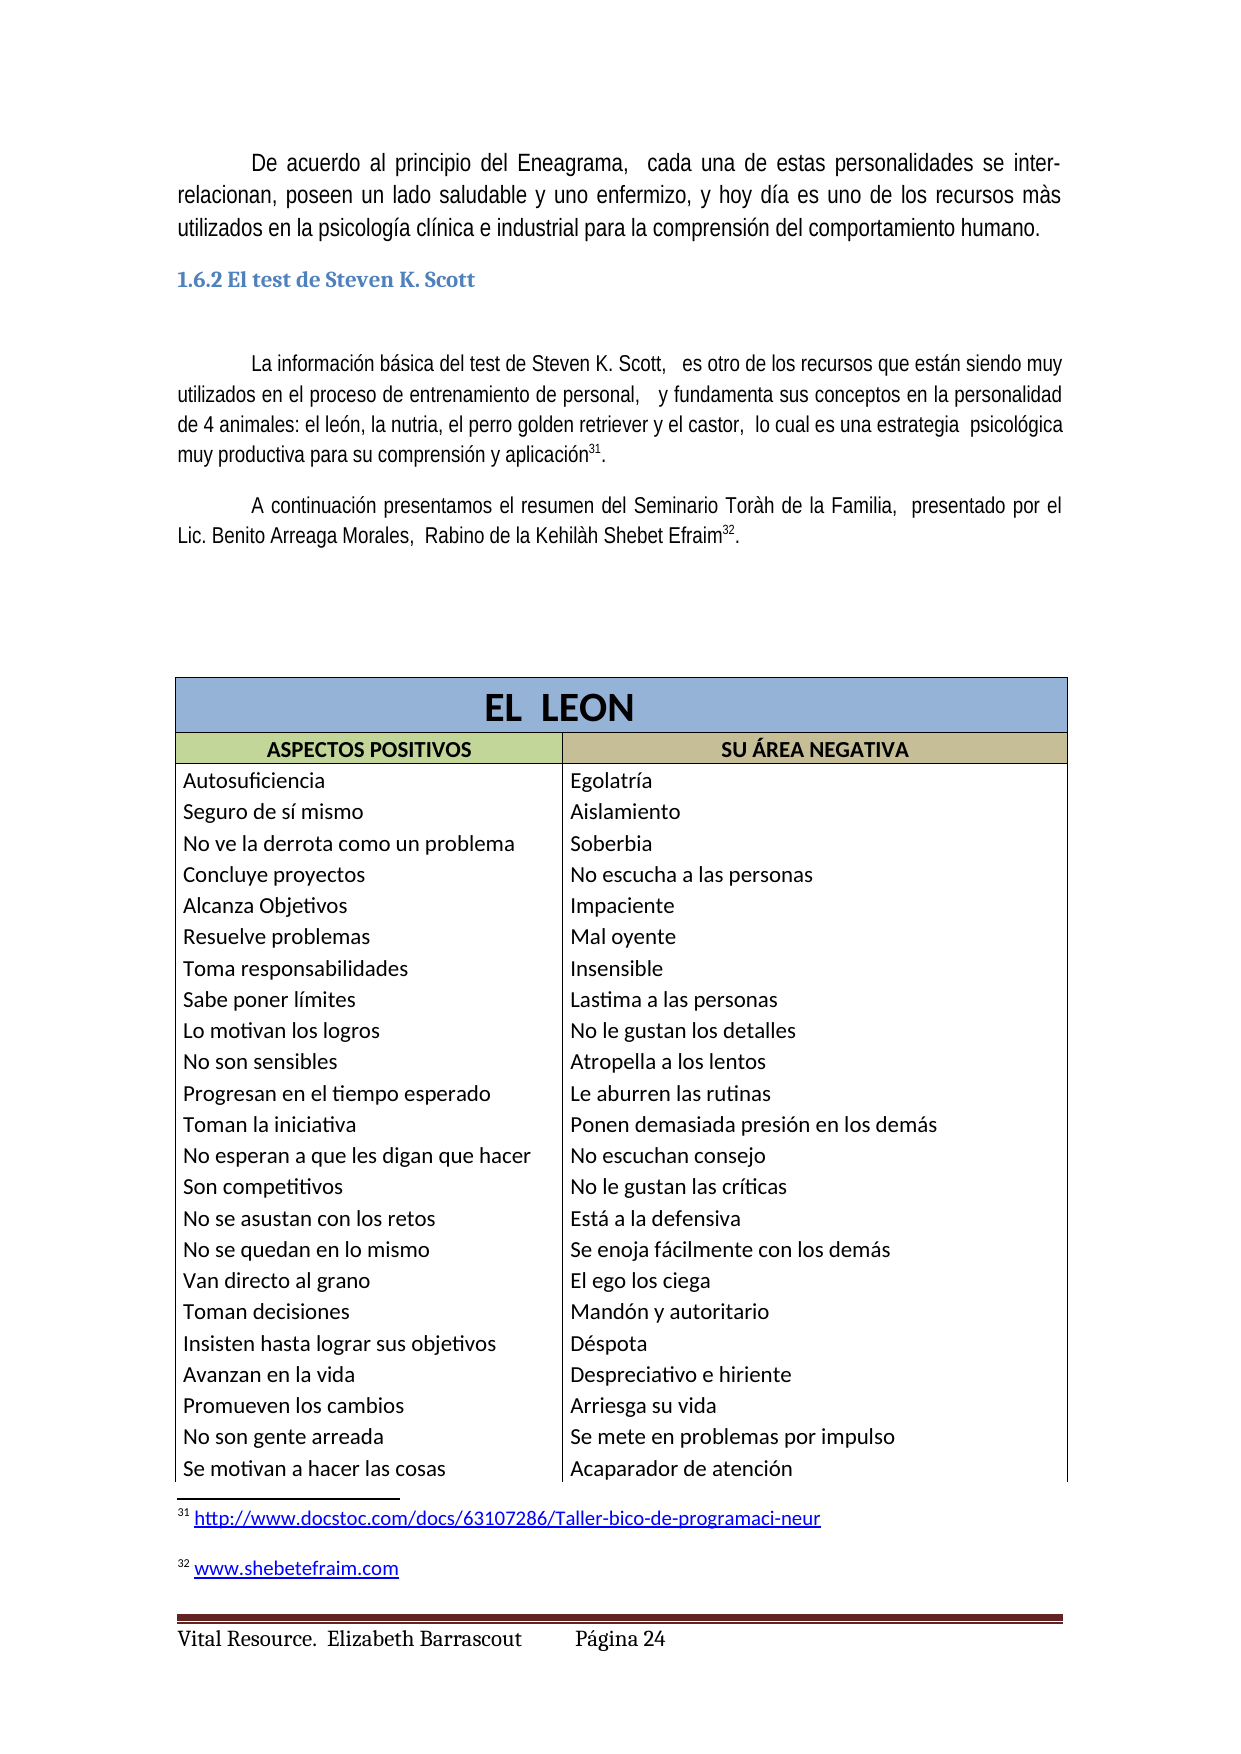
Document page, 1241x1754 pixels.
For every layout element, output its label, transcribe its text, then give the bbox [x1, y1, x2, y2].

table_cell No escucha a las personas [563, 857, 1067, 888]
text De acuerdo al principio del Eneagrama, cada una de estas personalidades se inter-relacionan, poseen un lado saludable y uno enfermizo, y hoy día es uno de los recursos màs utilizados en la psicología clínica e industrial para la comprensión del comportamiento humano. [177, 148, 1063, 242]
table_cell No ve la derrota como un problema [176, 826, 562, 857]
table_cell Alcanza Objetivos [176, 888, 562, 919]
table_cell Avanzan en la vida [176, 1357, 562, 1388]
table_cell Acaparador de atención [563, 1451, 1067, 1482]
table_cell Egolatría [563, 764, 1067, 794]
table_cell Insisten hasta lograr sus objetivos [176, 1326, 562, 1357]
table_cell Soberbia [563, 826, 1067, 857]
table_cell Atropella a los lentos [563, 1044, 1067, 1076]
table_cell Seguro de sí mismo [176, 794, 562, 826]
table_cell Insensible [563, 951, 1067, 982]
table_cell No le gustan los detalles [563, 1013, 1067, 1044]
table_cell Autosuficiencia [176, 764, 562, 794]
table_cell No son gente arreada [176, 1419, 562, 1451]
table_cell No le gustan las críticas [563, 1169, 1067, 1201]
table_cell Mandón y autoritario [563, 1294, 1067, 1326]
text La información básica del test de Steven K. Scott, es otro de los recursos que están siendo muy utilizados en el proceso de entrenamiento de personal, y fundamenta sus conceptos en la personalidad de 4 animales: el león, la nutria, el perro golden retriever y el castor, lo cual es una estrategia psicológica muy productiva para su comprensión y aplicación. [177, 350, 1063, 467]
table_cell No escuchan consejo [563, 1138, 1067, 1169]
table_cell Se mete en problemas por impulso [563, 1419, 1067, 1451]
table_cell Lo motivan los logros [176, 1013, 562, 1044]
table_cell Arriesga su vida [563, 1388, 1067, 1419]
table_cell No esperan a que les digan que hacer [176, 1138, 562, 1169]
table_cell Ponen demasiada presión en los demás [563, 1107, 1067, 1138]
table_cell SU ÁREA NEGATIVA [563, 733, 1067, 763]
table_cell Promueven los cambios [176, 1388, 562, 1419]
table_cell Impaciente [563, 888, 1067, 919]
table_cell Aislamiento [563, 794, 1067, 826]
table_cell Lastima a las personas [563, 982, 1067, 1013]
table_cell Mal oyente [563, 919, 1067, 951]
table_cell Van directo al grano [176, 1263, 562, 1294]
table_cell Toman decisiones [176, 1294, 562, 1326]
table_cell No se asustan con los retos [176, 1201, 562, 1232]
table_cell Se enoja fácilmente con los demás [563, 1232, 1067, 1263]
table_header EL LEON [176, 678, 1067, 732]
table_cell No se quedan en lo mismo [176, 1232, 562, 1263]
table_cell Concluye proyectos [176, 857, 562, 888]
table_cell Resuelve problemas [176, 919, 562, 951]
table_cell No son sensibles [176, 1044, 562, 1076]
table_cell Le aburren las rutinas [563, 1076, 1067, 1107]
table_cell ASPECTOS POSITIVOS [176, 733, 562, 763]
table_cell Sabe poner límites [176, 982, 562, 1013]
table_cell El ego los ciega [563, 1263, 1067, 1294]
table_cell Déspota [563, 1326, 1067, 1357]
table_cell Despreciativo e hiriente [563, 1357, 1067, 1388]
table_cell Progresan en el tiempo esperado [176, 1076, 562, 1107]
table_cell Son competitivos [176, 1169, 562, 1201]
subtitle 1.6.2 El test de Steven K. Scott [177, 267, 1063, 293]
text A continuación presentamos el resumen del Seminario Toràh de la Familia, presentado por el Lic. Benito Arreaga Morales, Rabino de la Kehilàh Shebet Efraim. [177, 492, 1063, 549]
table_cell Toman la iniciativa [176, 1107, 562, 1138]
table_cell Se motivan a hacer las cosas [176, 1451, 562, 1482]
table_cell Está a la defensiva [563, 1201, 1067, 1232]
table_cell Toma responsabilidades [176, 951, 562, 982]
